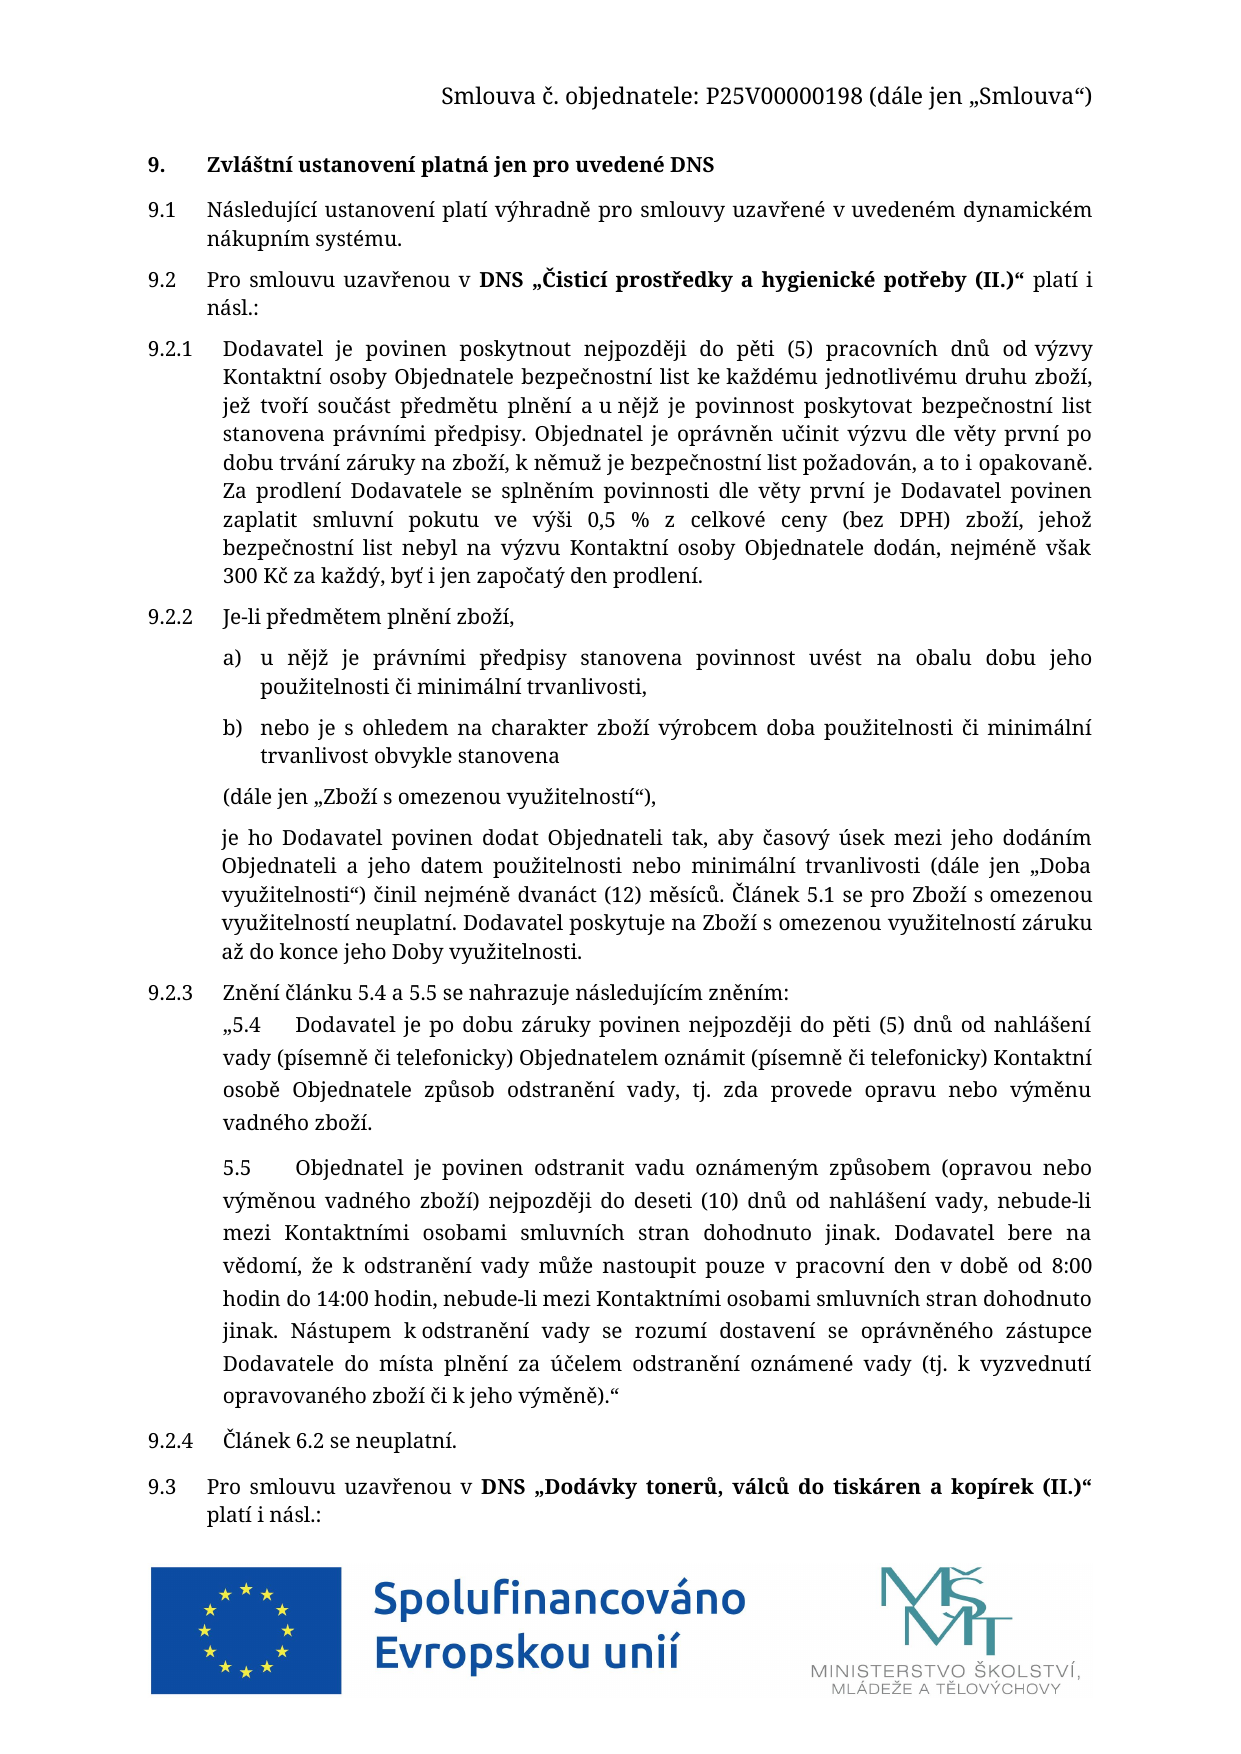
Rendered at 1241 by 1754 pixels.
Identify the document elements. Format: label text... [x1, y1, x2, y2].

list Pro smlouvu uzavřenou v DNS „Dodávky tonerů, válců do tiskáren a kopírek (II.)“ platí i násl.: [148, 1472, 1093, 1529]
list Zvláštní ustanovení platná jen pro uvedené DNS [148, 150, 1093, 179]
list Článek 6.2 se neuplatní. [148, 1427, 1093, 1455]
text je ho Dodavatel povinen dodat Objednateli tak, aby časový úsek mezi jeho dodáním Objednateli a jeho datem použitelnosti nebo minimální trvanlivosti (dále jen „Doba využitelnosti“) činil nejméně dvanáct (12) měsíců. Článek 5.1 se pro Zboží s omezenou využitelností neuplatní. Dodavatel poskytuje na Zboží s omezenou využitelností záruku až do konce jeho Doby využitelnosti. [221, 823, 1093, 965]
text (dále jen „Zboží s omezenou využitelností“), [223, 782, 1093, 811]
list Dodavatel je povinen poskytnout nejpozději do pěti (5) pracovních dnů od výzvy Kontaktní osoby Objednatele bezpečnostní list ke každému jednotlivému druhu zboží, jež tvoří součást předmětu plnění a u nějž je povinnost poskytovat bezpečnostní list stanovena právními předpisy. Objednatel je oprávněn učinit výzvu dle věty první po dobu trvání záruky na zboží, k němuž je bezpečnostní list požadován, a to i opakovaně. Za prodlení Dodavatele se splněním povinnosti dle věty první je Dodavatel povinen zaplatit smluvní pokutu ve výši 0,5 % z celkové ceny (bez DPH) zboží, jehož bezpečnostní list nebyl na výzvu Kontaktní osoby Objednatele dodán, nejméně však 300 Kč za každý, byť i jen započatý den prodlení. [148, 334, 1093, 590]
list u nějž je právními předpisy stanovena povinnost uvést na obalu dobu jeho použitelnosti či minimální trvanlivosti, [223, 643, 1093, 700]
list nebo je s ohledem na charakter zboží výrobcem doba použitelnosti či minimální trvanlivost obvykle stanovena [223, 713, 1093, 770]
list 5.5 Objednatel je povinen odstranit vadu oznámeným způsobem (opravou nebo výměnou vadného zboží) nejpozději do deseti (10) dnů od nahlášení vady, nebude-li mezi Kontaktními osobami smluvních stran dohodnuto jinak. Dodavatel bere na vědomí, že k odstranění vady může nastoupit pouze v pracovní den v době od 8:00 hodin do 14:00 hodin, nebude-li mezi Kontaktními osobami smluvních stran dohodnuto jinak. Nástupem k odstranění vady se rozumí dostavení se oprávněného zástupce Dodavatele do místa plnění za účelem odstranění oznámené vady (tj. k vyzvednutí opravovaného zboží či k jeho výměně).“ [223, 1153, 1093, 1410]
list Znění článku 5.4 a 5.5 se nahrazuje následujícím zněním: [148, 978, 1093, 1006]
list „5.4 Dodavatel je po dobu záruky povinen nejpozději do pěti (5) dnů od nahlášení vady (písemně či telefonicky) Objednatelem oznámit (písemně či telefonicky) Kontaktní osobě Objednatele způsob odstranění vady, tj. zda provede opravu nebo výměnu vadného zboží. [223, 1010, 1093, 1137]
list Pro smlouvu uzavřenou v DNS „Čisticí prostředky a hygienické potřeby (II.)“ platí i násl.: [148, 265, 1093, 322]
picture [147, 1563, 1093, 1698]
list Je-li předmětem plnění zboží, [148, 602, 1093, 631]
list Následující ustanovení platí výhradně pro smlouvy uzavřené v uvedeném dynamickém nákupním systému. [148, 195, 1093, 252]
